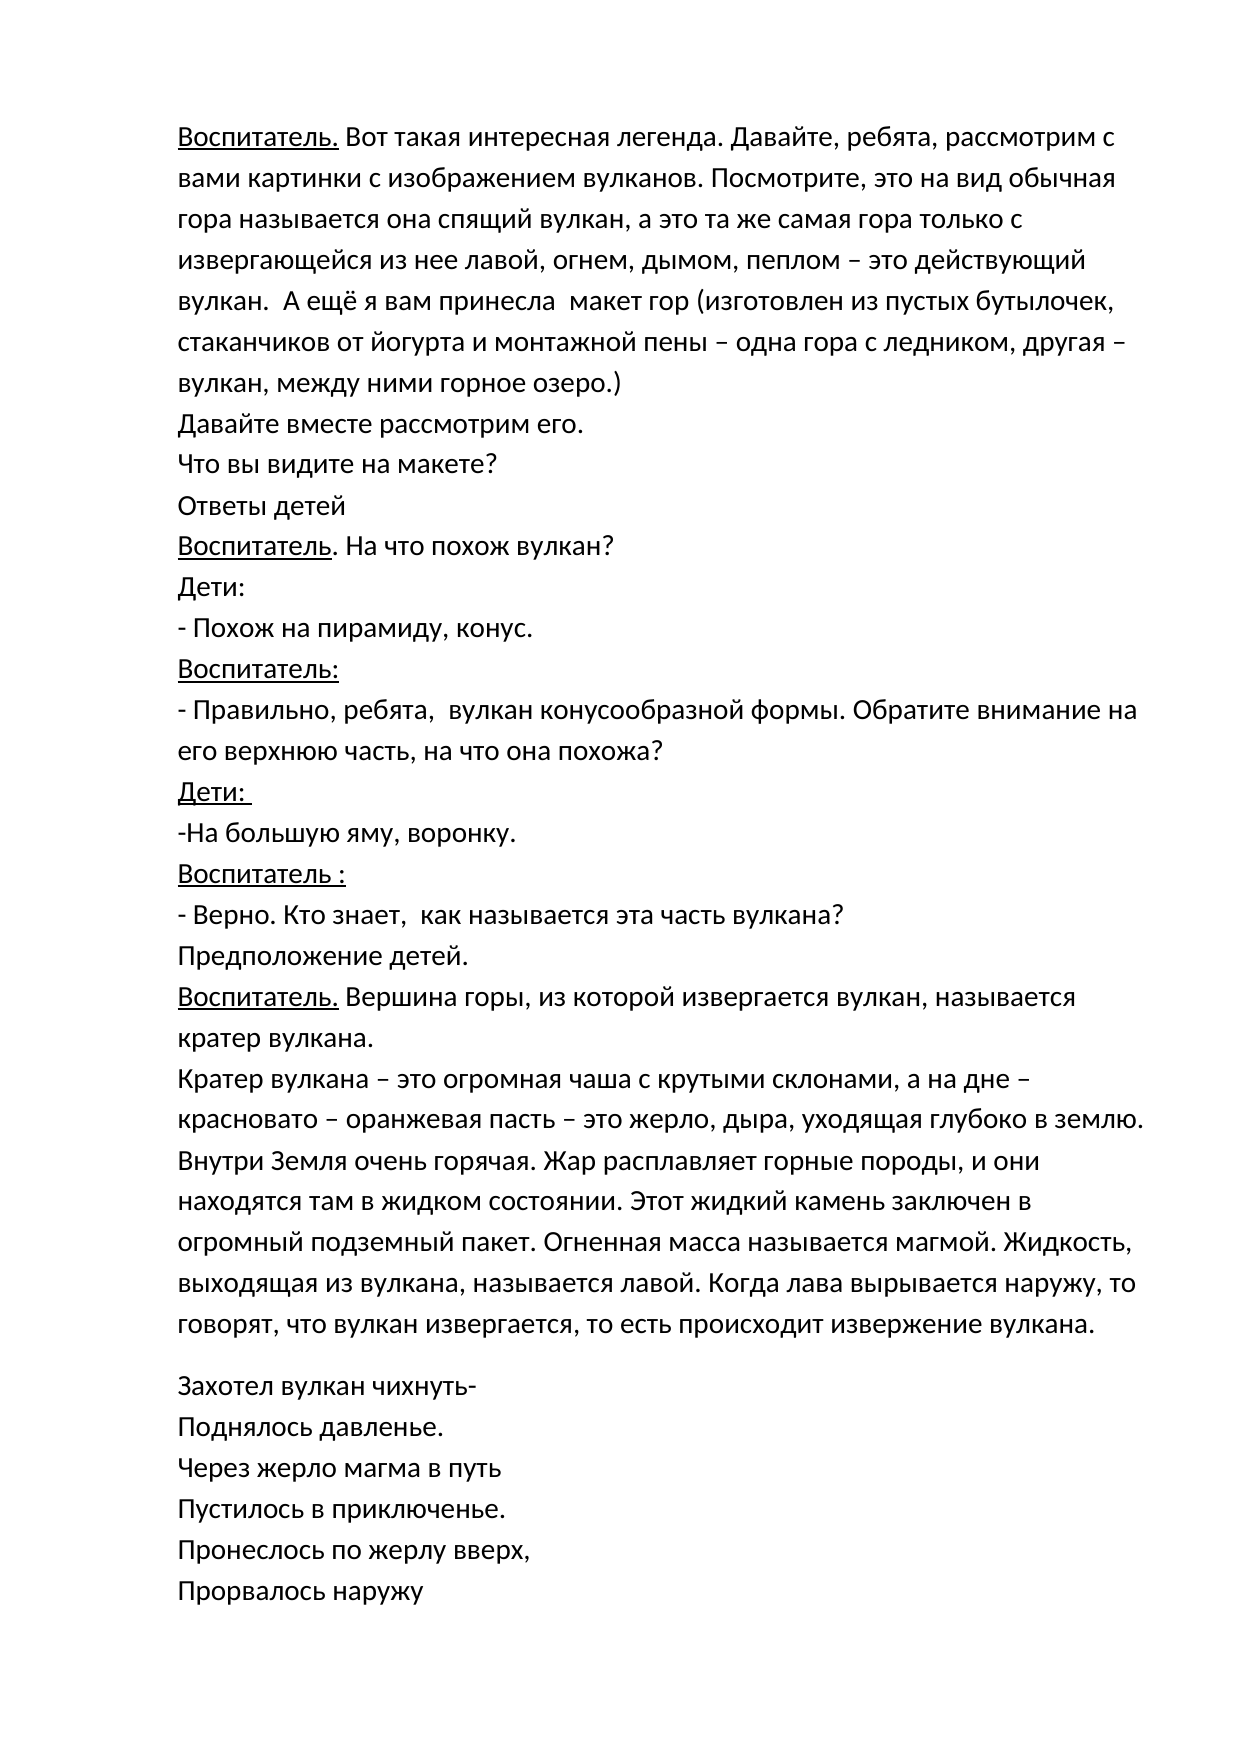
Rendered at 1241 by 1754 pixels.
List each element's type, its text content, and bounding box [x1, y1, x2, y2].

text - Верно. Кто знает, как называется эта часть вулкана? [177, 896, 1152, 932]
text Захотел вулкан чихнуть- [177, 1367, 1152, 1403]
text Что вы видите на макете? [177, 446, 1152, 481]
text Пронеслось по жерлу вверх, [177, 1531, 1152, 1566]
text Через жерло магма в путь [177, 1449, 1152, 1484]
text Воспитатель. Вот такая интересная легенда. Давайте, ребята, рассмотрим с вами картинки с изображением вулканов. Посмотрите, это на вид обычная гора называется она спящий вулкан, а это та же самая гора только с извергающейся из нее лавой, огнем, дымом, пеплом – это действующий вулкан. А ещё я вам принесла макет гор (изготовлен из пустых бутылочек, стаканчиков от йогурта и монтажной пены – одна гора с ледником, другая – вулкан, между ними горное озеро.) [177, 118, 1152, 399]
text Кратер вулкана – это огромная чаша с крутыми склонами, а на дне – красновато – оранжевая пасть – это жерло, дыра, уходящая глубоко в землю. Внутри Земля очень горячая. Жар расплавляет горные породы, и они находятся там в жидком состоянии. Этот жидкий камень заключен в огромный подземный пакет. Огненная масса называется магмой. Жидкость, выходящая из вулкана, называется лавой. Когда лава вырывается наружу, то говорят, что вулкан извергается, то есть происходит извержение вулкана. [177, 1060, 1152, 1341]
text Воспитатель: [177, 650, 1152, 686]
text Дети: [177, 568, 1152, 604]
text Давайте вместе рассмотрим его. [177, 405, 1152, 440]
text Ответы детей [177, 487, 1152, 522]
text Предположение детей. [177, 937, 1152, 972]
text Воспитатель : [177, 855, 1152, 891]
text Пустилось в приключенье. [177, 1490, 1152, 1526]
text - Правильно, ребята, вулкан конусообразной формы. Обратите внимание на его верхнюю часть, на что она похожа? [177, 691, 1152, 768]
text Дети: [177, 773, 1152, 809]
text Поднялось давленье. [177, 1408, 1152, 1444]
text -На большую яму, воронку. [177, 814, 1152, 850]
text Прорвалось наружу [177, 1572, 1152, 1607]
text Воспитатель. Вершина горы, из которой извергается вулкан, называется кратер вулкана. [177, 978, 1152, 1054]
text - Похож на пирамиду, конус. [177, 609, 1152, 645]
text Воспитатель. На что похож вулкан? [177, 527, 1152, 563]
